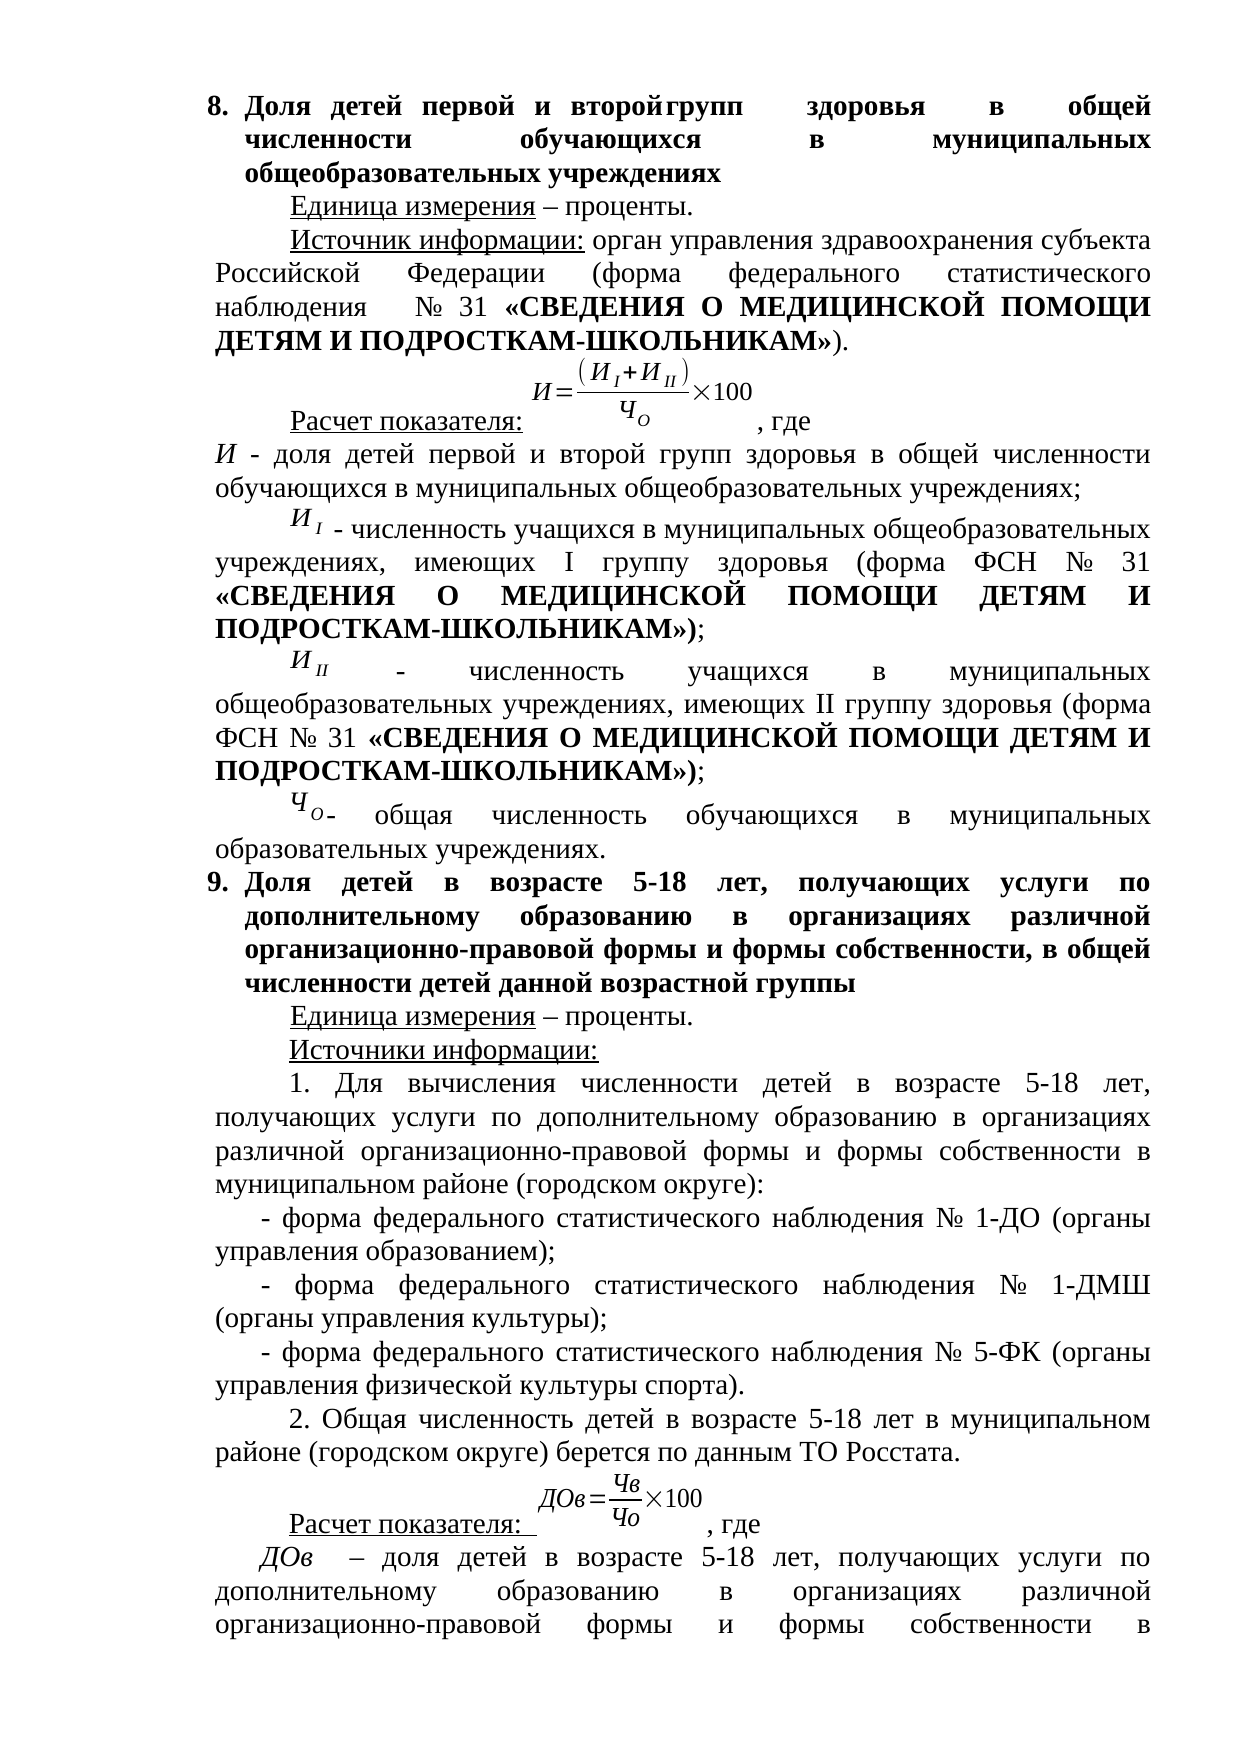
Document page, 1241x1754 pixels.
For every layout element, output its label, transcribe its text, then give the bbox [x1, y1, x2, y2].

text Источник информации: орган управления здравоохранения субъекта Российской Федерации (форма федерального статистического наблюдения № 31 «СВЕДЕНИЯ О МЕДИЦИНСКОЙ ПОМОЩИ ДЕТЯМ И ПОДРОСТКАМ-ШКОЛЬНИКАМ»). [215, 222, 1152, 356]
text - форма федерального статистического наблюдения № 1-ДМШ (органы управления культуры); [215, 1267, 1152, 1334]
text 1. Для вычисления численности детей в возрасте 5-18 лет, получающих услуги по дополнительному образованию в организациях различной организационно-правовой формы и формы собственности в муниципальном районе (городском округе): [215, 1066, 1152, 1200]
text - форма федерального статистического наблюдения № 5-ФК (органы управления физической культуры спорта). [215, 1334, 1152, 1401]
text Источники информации: [215, 1032, 1152, 1066]
text И - доля детей первой и второй групп здоровья в общей численности обучающихся в муниципальных общеобразовательных учреждениях; [190, 436, 1152, 503]
text 2. Общая численность детей в возрасте 5-18 лет в муниципальном районе (городском округе) берется по данным ТО Росстата. [215, 1401, 1152, 1468]
text - общая численность обучающихся в муниципальных образовательных учреждениях. [215, 787, 1152, 864]
text Расчет показателя: , где [215, 356, 1152, 436]
text Расчет показателя: , где [215, 1468, 1152, 1539]
text - численность учащихся в муниципальных общеобразовательных учреждениях, имеющих I группу здоровья (форма ФСН № 31 «СВЕДЕНИЯ О МЕДИЦИНСКОЙ ПОМОЩИ ДЕТЯМ И ПОДРОСТКАМ-ШКОЛЬНИКАМ»); [215, 503, 1152, 645]
text - форма федерального статистического наблюдения № 1-ДО (органы управления образованием); [215, 1200, 1152, 1267]
list Доля детей первой и второй групп здоровья в общей численности обучающихся в муниципальных общеобразовательных учреждениях [207, 88, 1152, 188]
list Доля детей в возрасте 5-18 лет, получающих услуги по дополнительному образованию в организациях различной организационно-правовой формы и формы собственности, в общей численности детей данной возрастной группы [207, 864, 1152, 998]
text Единица измерения – проценты. [215, 188, 1152, 222]
text Единица измерения – проценты. [215, 998, 1152, 1032]
text - численность учащихся в муниципальных общеобразовательных учреждениях, имеющих II группу здоровья (форма ФСН № 31 «СВЕДЕНИЯ О МЕДИЦИНСКОЙ ПОМОЩИ ДЕТЯМ И ПОДРОСТКАМ-ШКОЛЬНИКАМ»); [215, 645, 1152, 787]
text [215, 1539, 1152, 1640]
